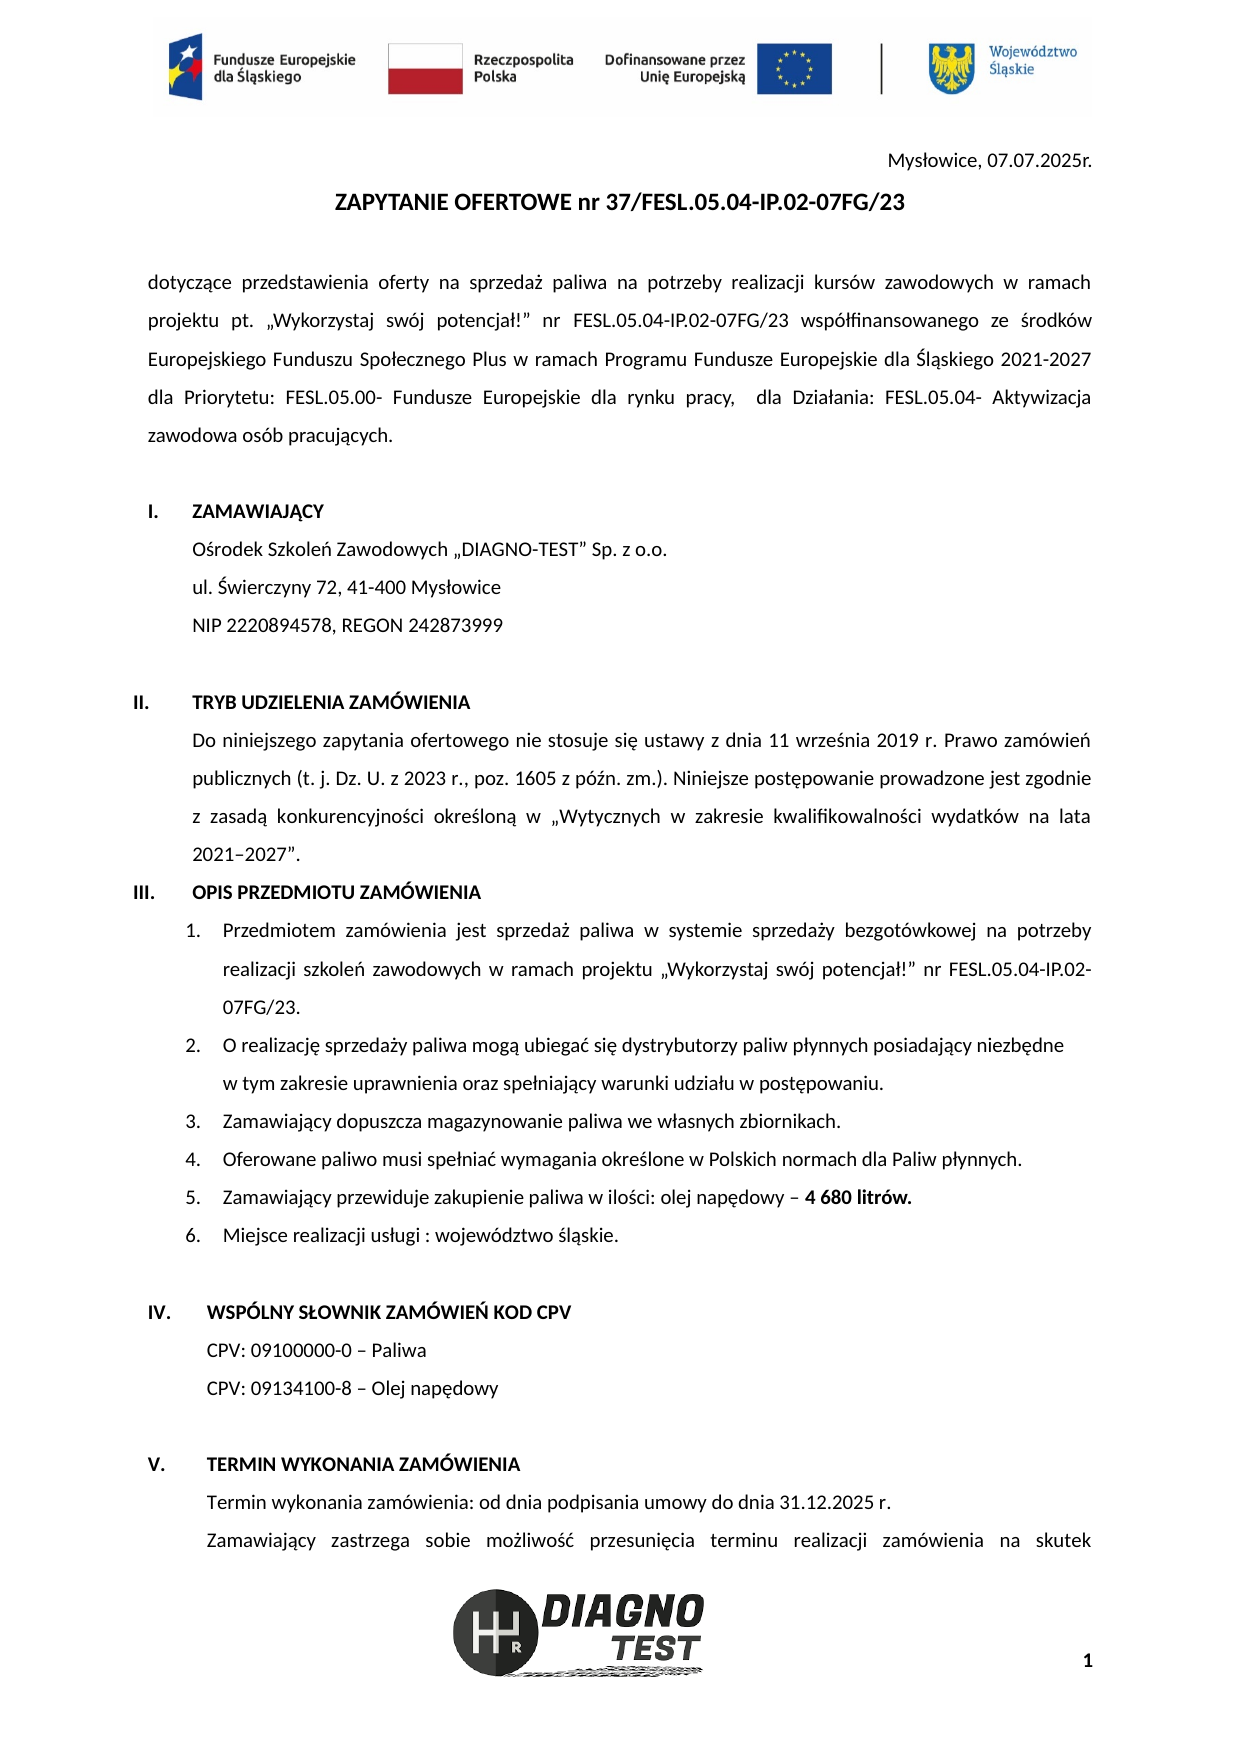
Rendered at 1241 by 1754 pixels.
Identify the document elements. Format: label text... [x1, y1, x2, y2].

text Mysłowice, 07.07.2025r. [148, 148, 1093, 173]
list w tym zakresie uprawnienia oraz spełniający warunki udziału w postępowaniu. [223, 1070, 1093, 1096]
text Do niniejszego zapytania ofertowego nie stosuje się ustawy z dnia 11 września 2019 r. Prawo zamówień publicznych (t. j. Dz. U. z 2023 r., poz. 1605 z późn. zm.). Niniejsze postępowanie prowadzone jest zgodnie z zasadą konkurencyjności określoną w „Wytycznych w zakresie kwalifikowalności wydatków na lata 2021–2027”. [192, 727, 1093, 867]
list WSPÓLNY SŁOWNIK ZAMÓWIEŃ KOD CPV [148, 1299, 1093, 1324]
list Miejsce realizacji usługi : województwo śląskie. [185, 1223, 1093, 1248]
text dotyczące przedstawienia oferty na sprzedaż paliwa na potrzeby realizacji kursów zawodowych w ramach projektu pt. „Wykorzystaj swój potencjał!” nr FESL.05.04-IP.02-07FG/23 współfinansowanego ze środków Europejskiego Funduszu Społecznego Plus w ramach Programu Fundusze Europejskie dla Śląskiego 2021-2027 dla Priorytetu: FESL.05.00- Fundusze Europejskie dla rynku pracy, dla Działania: FESL.05.04- Aktywizacja zawodowa osób pracujących. [148, 269, 1093, 447]
text NIP 2220894578, REGON 242873999 [148, 613, 1093, 638]
list Przedmiotem zamówienia jest sprzedaż paliwa w systemie sprzedaży bezgotówkowej na potrzeby realizacji szkoleń zawodowych w ramach projektu „Wykorzystaj swój potencjał!” nr FESL.05.04-IP.02-07FG/23. [185, 918, 1093, 1019]
list Oferowane paliwo musi spełniać wymagania określone w Polskich normach dla Paliw płynnych. [185, 1146, 1093, 1172]
list TRYB UDZIELENIA ZAMÓWIENIA [133, 689, 1093, 714]
text ul. Świerczyny 72, 41-400 Mysłowice [148, 574, 1093, 600]
list Zamawiający dopuszcza magazynowanie paliwa we własnych zbiornikach. [185, 1108, 1093, 1134]
picture [152, 17, 1093, 117]
list O realizację sprzedaży paliwa mogą ubiegać się dystrybutorzy paliw płynnych posiadający niezbędne [185, 1032, 1093, 1057]
list Zamawiający przewiduje zakupienie paliwa w ilości: olej napędowy – 4 680 litrów. [185, 1184, 1093, 1210]
text Ośrodek Szkoleń Zawodowych „DIAGNO-TEST” Sp. z o.o. [148, 536, 1093, 562]
picture [451, 1575, 705, 1682]
text Termin wykonania zamówienia: od dnia podpisania umowy do dnia 31.12.2025 r. [207, 1489, 1093, 1515]
list ZAMAWIAJĄCY [148, 498, 1093, 524]
text CPV: 09134100-8 – Olej napędowy [148, 1375, 1093, 1401]
list TERMIN WYKONANIA ZAMÓWIENIA [148, 1451, 1093, 1477]
text CPV: 09100000-0 – Paliwa [148, 1337, 1093, 1362]
text ZAPYTANIE OFERTOWE nr 37/FESL.05.04-IP.02-07FG/23 [148, 186, 1093, 216]
list OPIS PRZEDMIOTU ZAMÓWIENIA [133, 879, 1093, 905]
